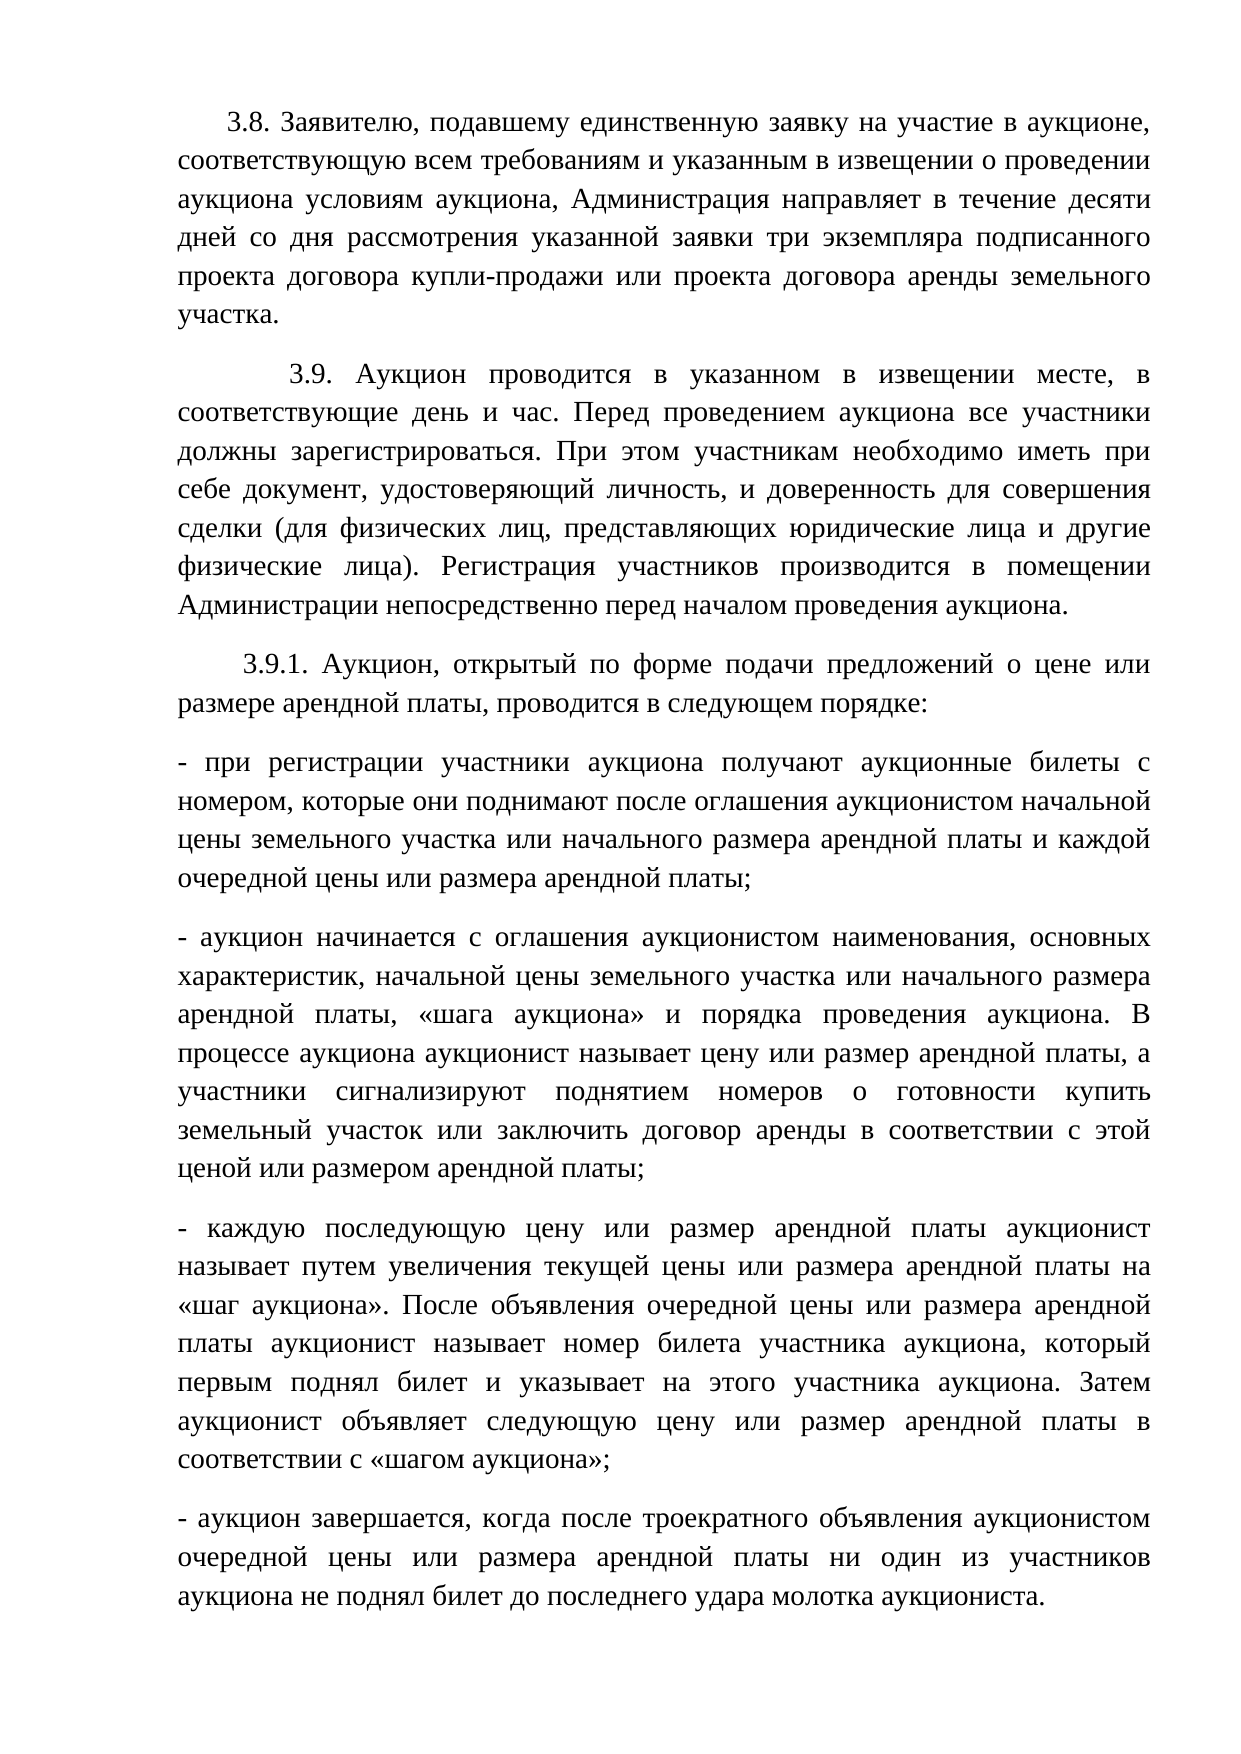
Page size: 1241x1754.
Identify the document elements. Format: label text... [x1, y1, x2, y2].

text - при регистрации участники аукциона получают аукционные билеты с номером, которые они поднимают после оглашения аукционистом начальной цены земельного участка или начального размера арендной платы и каждой очередной цены или размера арендной платы; [177, 744, 1152, 893]
text 3.8. Заявителю, подавшему единственную заявку на участие в аукционе, соответствующую всем требованиям и указанным в извещении о проведении аукциона условиям аукциона, Администрация направляет в течение десяти дней со дня рассмотрения указанной заявки три экземпляра подписанного проекта договора купли-продажи или проекта договора аренды земельного участка. [177, 104, 1152, 330]
text - аукцион завершается, когда после троекратного объявления аукционистом очередной цены или размера арендной платы ни один из участников аукциона не поднял билет до последнего удара молотка аукциониста. [177, 1501, 1152, 1611]
text 3.9. Аукцион проводится в указанном в извещении месте, в соответствующие день и час. Перед проведением аукциона все участники должны зарегистрироваться. При этом участникам необходимо иметь при себе документ, удостоверяющий личность, и доверенность для совершения сделки (для физических лиц, представляющих юридические лица и другие физические лица). Регистрация участников производится в помещении Администрации непосредственно перед началом проведения аукциона. [177, 356, 1152, 621]
text 3.9.1. Аукцион, открытый по форме подачи предложений о цене или размере арендной платы, проводится в следующем порядке: [177, 646, 1152, 718]
text - каждую последующую цену или размер арендной платы аукционист называет путем увеличения текущей цены или размера арендной платы на «шаг аукциона». После объявления очередной цены или размера арендной платы аукционист называет номер билета участника аукциона, который первым поднял билет и указывает на этого участника аукциона. Затем аукционист объявляет следующую цену или размер арендной платы в соответствии с «шагом аукциона»; [177, 1210, 1152, 1475]
text - аукцион начинается с оглашения аукционистом наименования, основных характеристик, начальной цены земельного участка или начального размера арендной платы, «шага аукциона» и порядка проведения аукциона. В процессе аукциона аукционист называет цену или размер арендной платы, а участники сигнализируют поднятием номеров о готовности купить земельный участок или заключить договор аренды в соответствии с этой ценой или размером арендной платы; [177, 919, 1152, 1184]
